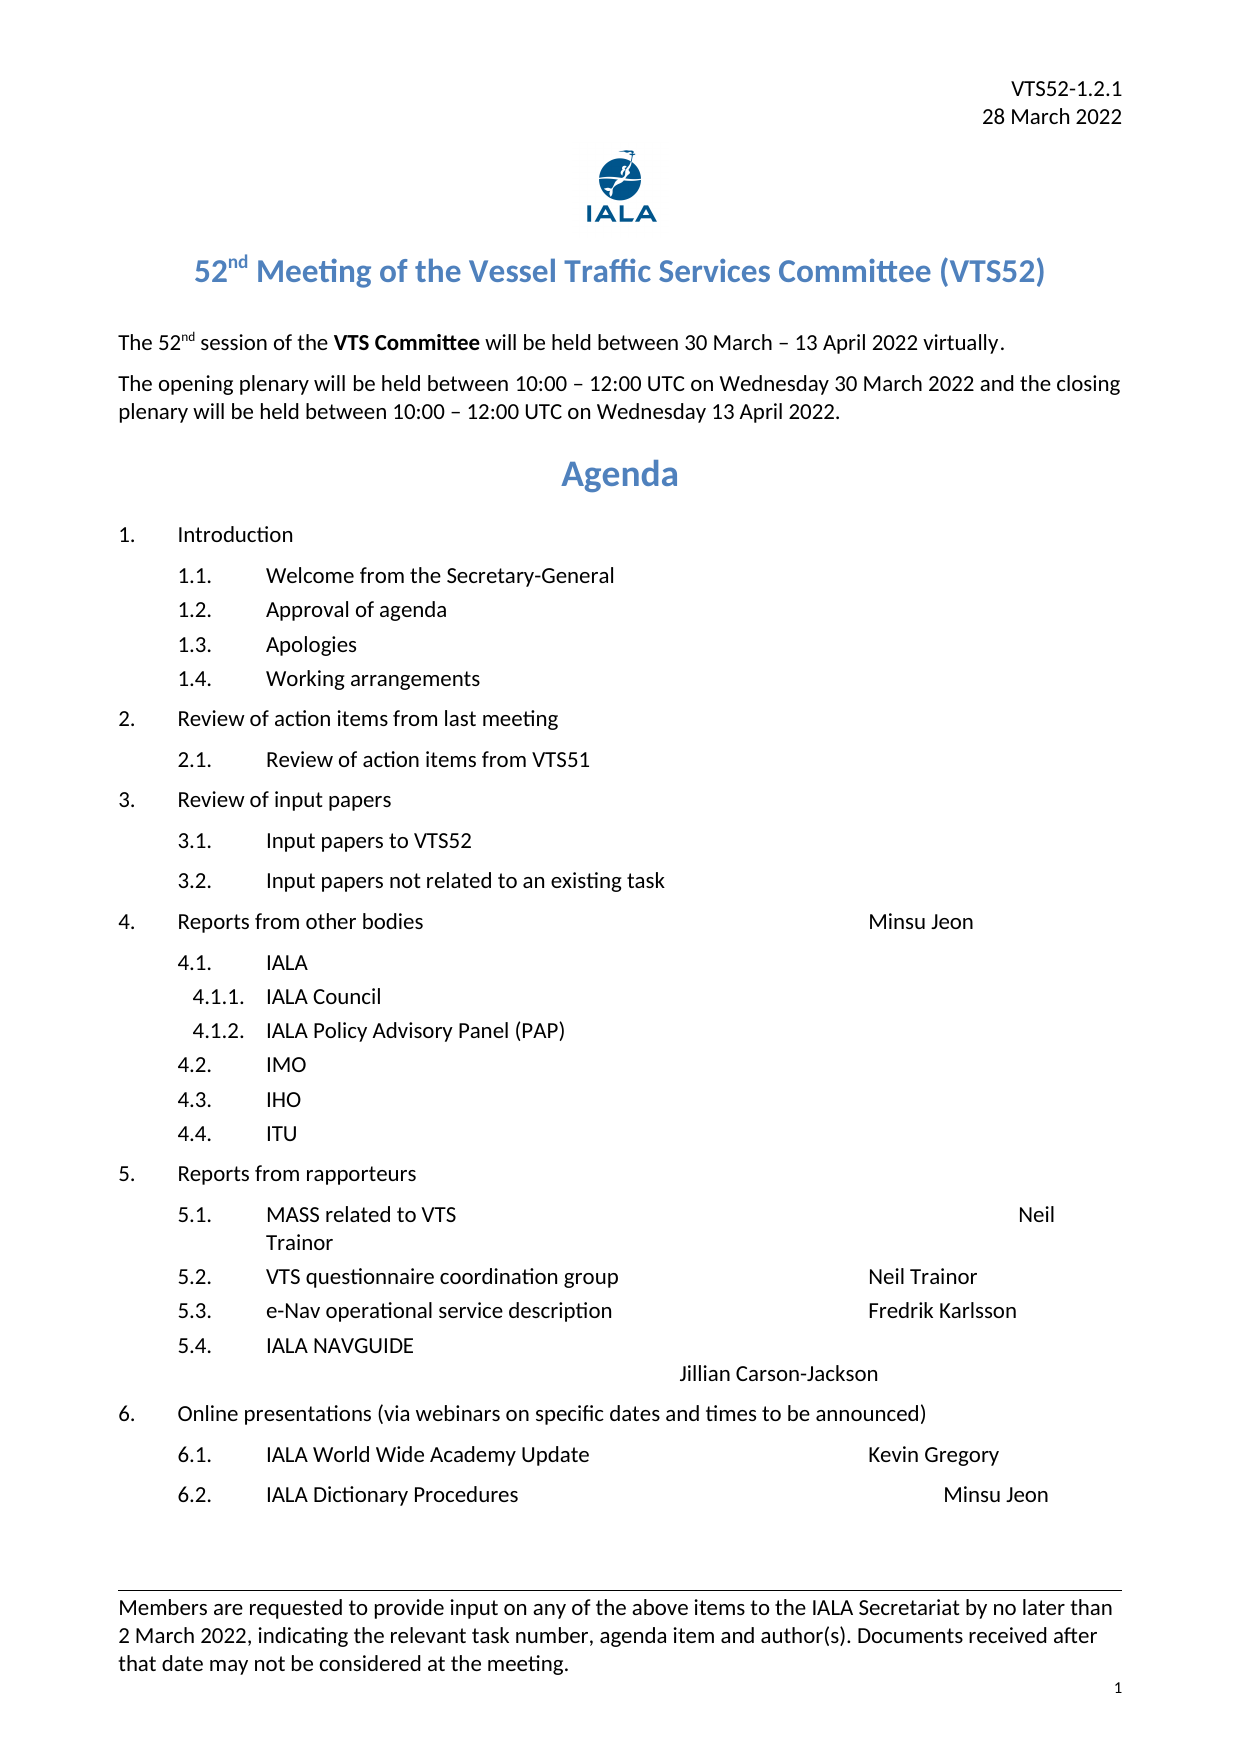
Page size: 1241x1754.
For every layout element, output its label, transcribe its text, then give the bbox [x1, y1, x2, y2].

list Input papers not related to an existing task [177, 867, 1122, 894]
list MASS related to VTS Neil Trainor [177, 1200, 1122, 1256]
list Approval of agenda [177, 595, 1122, 623]
list Introduction [118, 521, 1122, 549]
list Reports from other bodies Minsu Jeon [118, 907, 1122, 935]
text Agenda [118, 450, 1122, 496]
text The 52nd session of the VTS Committee will be held between 30 March – 13 April 2022 virtually. [118, 328, 1122, 356]
list IALA NAVGUIDE Jillian Carson-Jackson [177, 1331, 1122, 1387]
list e-Nav operational service description Fredrik Karlsson [177, 1297, 1122, 1324]
list Welcome from the Secretary-General [177, 561, 1122, 589]
list Input papers to VTS52 [177, 826, 1122, 854]
list VTS questionnaire coordination group Neil Trainor [177, 1262, 1122, 1290]
list IALA Dictionary Procedures Minsu Jeon [177, 1480, 1122, 1508]
list IALA [177, 948, 1122, 976]
list IMO [177, 1050, 1122, 1078]
list ITU [177, 1119, 1122, 1147]
list IALA Policy Advisory Panel (PAP) [192, 1016, 1122, 1044]
list Apologies [177, 630, 1122, 658]
list Working arrangements [177, 664, 1122, 692]
picture [571, 142, 669, 238]
text 52nd Meeting of the Vessel Traffic Services Committee (VTS52) [118, 250, 1122, 291]
list IALA Council [192, 982, 1122, 1010]
list Review of input papers [118, 786, 1122, 813]
list Review of action items from last meeting [118, 704, 1122, 732]
text The opening plenary will be held between 10:00 – 12:00 UTC on Wednesday 30 March 2022 and the closing plenary will be held between 10:00 – 12:00 UTC on Wednesday 13 April 2022. [118, 369, 1122, 425]
list Reports from rapporteurs [118, 1159, 1122, 1187]
list IHO [177, 1085, 1122, 1113]
list IALA World Wide Academy Update Kevin Gregory [177, 1440, 1122, 1468]
list Online presentations (via webinars on specific dates and times to be announced) [118, 1399, 1122, 1427]
list Review of action items from VTS51 [177, 745, 1122, 773]
